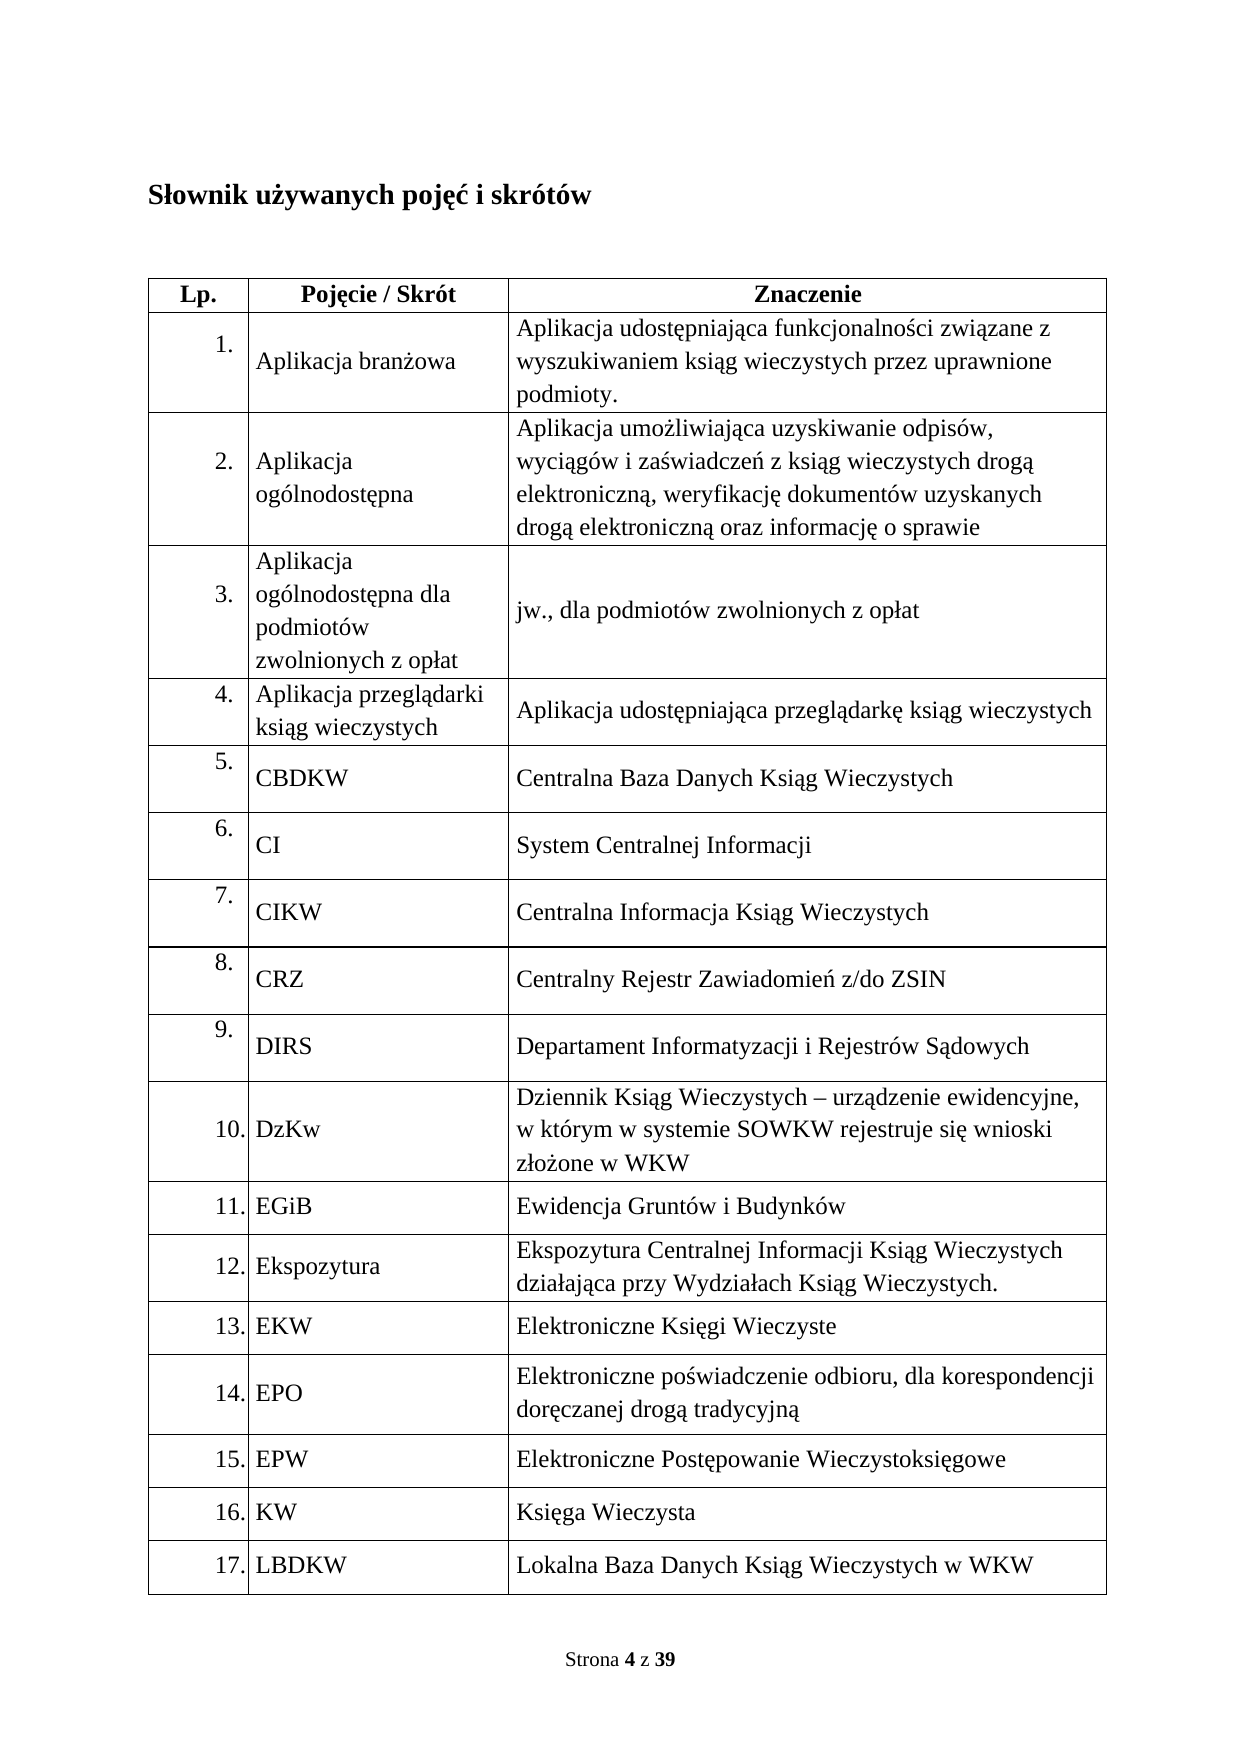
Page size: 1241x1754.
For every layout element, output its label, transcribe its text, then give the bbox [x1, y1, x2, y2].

table_cell DzKw [249, 1082, 508, 1181]
text Słownik używanych pojęć i skrótów [148, 177, 1092, 210]
table_cell Lokalna Baza Danych Ksiąg Wieczystych w WKW [509, 1541, 1106, 1593]
table_cell EGiB [249, 1182, 508, 1234]
table_cell Aplikacja udostępniająca funkcjonalności związane z wyszukiwaniem ksiąg wieczystych przez uprawnione podmioty. [509, 313, 1106, 412]
table_cell [149, 1235, 248, 1301]
table_cell [149, 546, 248, 678]
table_cell Ekspozytura Centralnej Informacji Ksiąg Wieczystych działająca przy Wydziałach Ksiąg Wieczystych. [509, 1235, 1106, 1301]
table_cell Centralna Informacja Ksiąg Wieczystych [509, 880, 1106, 946]
table_cell CBDKW [249, 746, 508, 812]
table_header Pojęcie / Skrót [249, 279, 508, 312]
table_cell jw., dla podmiotów zwolnionych z opłat [509, 546, 1106, 678]
table_cell [149, 948, 248, 1013]
table_cell CRZ [249, 948, 508, 1013]
table_cell Departament Informatyzacji i Rejestrów Sądowych [509, 1015, 1106, 1081]
table_cell Aplikacja ogólnodostępna [249, 413, 508, 545]
table_cell [149, 880, 248, 946]
table_cell [149, 1015, 248, 1081]
table_cell KW [249, 1488, 508, 1540]
table_cell Centralna Baza Danych Ksiąg Wieczystych [509, 746, 1106, 812]
table_cell CIKW [249, 880, 508, 946]
table_cell DIRS [249, 1015, 508, 1081]
table_cell [149, 746, 248, 812]
table_cell [149, 813, 248, 879]
table_cell [149, 1302, 248, 1354]
table_cell CI [249, 813, 508, 879]
table_cell [149, 1082, 248, 1181]
table_cell [149, 1541, 248, 1593]
table_cell [149, 313, 248, 412]
table_cell Aplikacja ogólnodostępna dla podmiotów zwolnionych z opłat [249, 546, 508, 678]
table_cell Elektroniczne Księgi Wieczyste [509, 1302, 1106, 1354]
table_cell [149, 679, 248, 745]
table_cell Ewidencja Gruntów i Budynków [509, 1182, 1106, 1234]
table_header Znaczenie [509, 279, 1106, 312]
table_cell Aplikacja umożliwiająca uzyskiwanie odpisów, wyciągów i zaświadczeń z ksiąg wieczystych drogą elektroniczną, weryfikację dokumentów uzyskanych drogą elektroniczną oraz informację o sprawie [509, 413, 1106, 545]
table_cell Aplikacja branżowa [249, 313, 508, 412]
table_cell EPW [249, 1435, 508, 1487]
table_cell [149, 413, 248, 545]
table_cell LBDKW [249, 1541, 508, 1593]
table_cell [149, 1435, 248, 1487]
table_cell EPO [249, 1355, 508, 1434]
table_cell Elektroniczne Postępowanie Wieczystoksięgowe [509, 1435, 1106, 1487]
table_header Lp. [149, 279, 248, 312]
table_cell Aplikacja udostępniająca przeglądarkę ksiąg wieczystych [509, 679, 1106, 745]
table_cell System Centralnej Informacji [509, 813, 1106, 879]
table_cell Aplikacja przeglądarki ksiąg wieczystych [249, 679, 508, 745]
table_cell Dziennik Ksiąg Wieczystych – urządzenie ewidencyjne, w którym w systemie SOWKW rejestruje się wnioski złożone w WKW [509, 1082, 1106, 1181]
table_cell [149, 1488, 248, 1540]
table_cell EKW [249, 1302, 508, 1354]
table_cell Księga Wieczysta [509, 1488, 1106, 1540]
table_cell [149, 1182, 248, 1234]
table_cell Centralny Rejestr Zawiadomień z/do ZSIN [509, 948, 1106, 1013]
table_cell Elektroniczne poświadczenie odbioru, dla korespondencji doręczanej drogą tradycyjną [509, 1355, 1106, 1434]
table_cell Ekspozytura [249, 1235, 508, 1301]
table_cell [149, 1355, 248, 1434]
